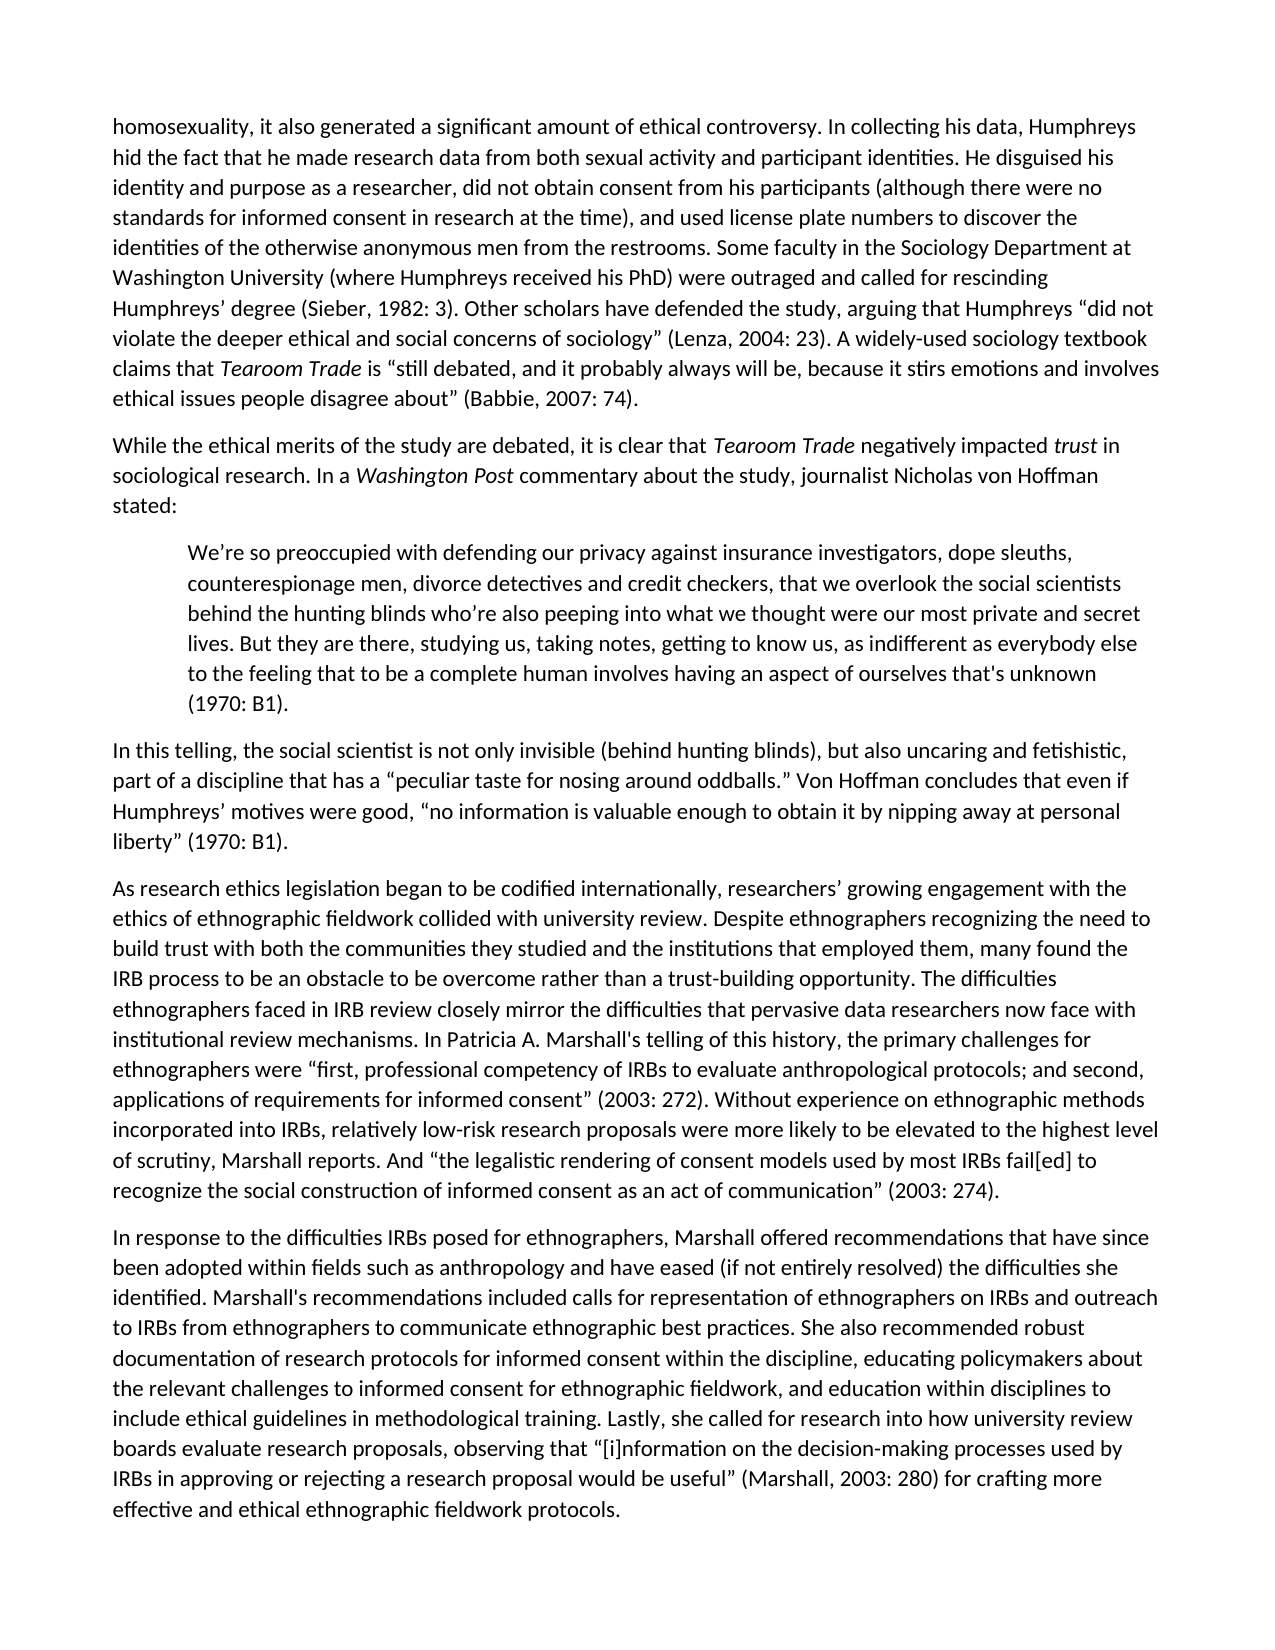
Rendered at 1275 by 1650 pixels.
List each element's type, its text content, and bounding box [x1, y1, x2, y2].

text We’re so preoccupied with defending our privacy against insurance investigators, dope sleuths, counterespionage men, divorce detectives and credit checkers, that we overlook the social scientists behind the hunting blinds who’re also peeping into what we thought were our most private and secret lives. But they are there, studying us, taking notes, getting to know us, as indifferent as everybody else to the feeling that to be a complete human involves having an aspect of ourselves that's unknown (1970: B1). [187, 538, 1162, 718]
text In response to the difficulties IRBs posed for ethnographers, Marshall offered recommendations that have since been adopted within fields such as anthropology and have eased (if not entirely resolved) the difficulties she identified. Marshall's recommendations included calls for representation of ethnographers on IRBs and outreach to IRBs from ethnographers to communicate ethnographic best practices. She also recommended robust documentation of research protocols for informed consent within the discipline, educating policymakers about the relevant challenges to informed consent for ethnographic fieldwork, and education within disciplines to include ethical guidelines in methodological training. Lastly, she called for research into how university review boards evaluate research proposals, observing that “[i]nformation on the decision-making processes used by IRBs in approving or rejecting a research proposal would be useful” (Marshall, 2003: 280) for crafting more effective and ethical ethnographic fieldwork protocols. [112, 1223, 1162, 1523]
text In this telling, the social scientist is not only invisible (behind hunting blinds), but also uncaring and fetishistic, part of a discipline that has a “peculiar taste for nosing around oddballs.” Von Hoffman concludes that even if Humphreys’ motives were good, “no information is valuable enough to obtain it by nipping away at personal liberty” (1970: B1). [112, 736, 1162, 855]
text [112, 112, 1162, 412]
text While the ethical merits of the study are debated, it is clear that Tearoom Trade negatively impacted trust in sociological research. In a Washington Post commentary about the study, journalist Nicholas von Hoffman stated: [112, 431, 1162, 520]
text As research ethics legislation began to be codified internationally, researchers’ growing engagement with the ethics of ethnographic fieldwork collided with university review. Despite ethnographers recognizing the need to build trust with both the communities they studied and the institutions that employed them, many found the IRB process to be an obstacle to be overcome rather than a trust-building opportunity. The difficulties ethnographers faced in IRB review closely mirror the difficulties that pervasive data researchers now face with institutional review mechanisms. In Patricia A. Marshall's telling of this history, the primary challenges for ethnographers were “first, professional competency of IRBs to evaluate anthropological protocols; and second, applications of requirements for informed consent” (2003: 272). Without experience on ethnographic methods incorporated into IRBs, relatively low-risk research proposals were more likely to be elevated to the highest level of scrutiny, Marshall reports. And “the legalistic rendering of consent models used by most IRBs fail[ed] to recognize the social construction of informed consent as an act of communication” (2003: 274). [112, 874, 1162, 1204]
